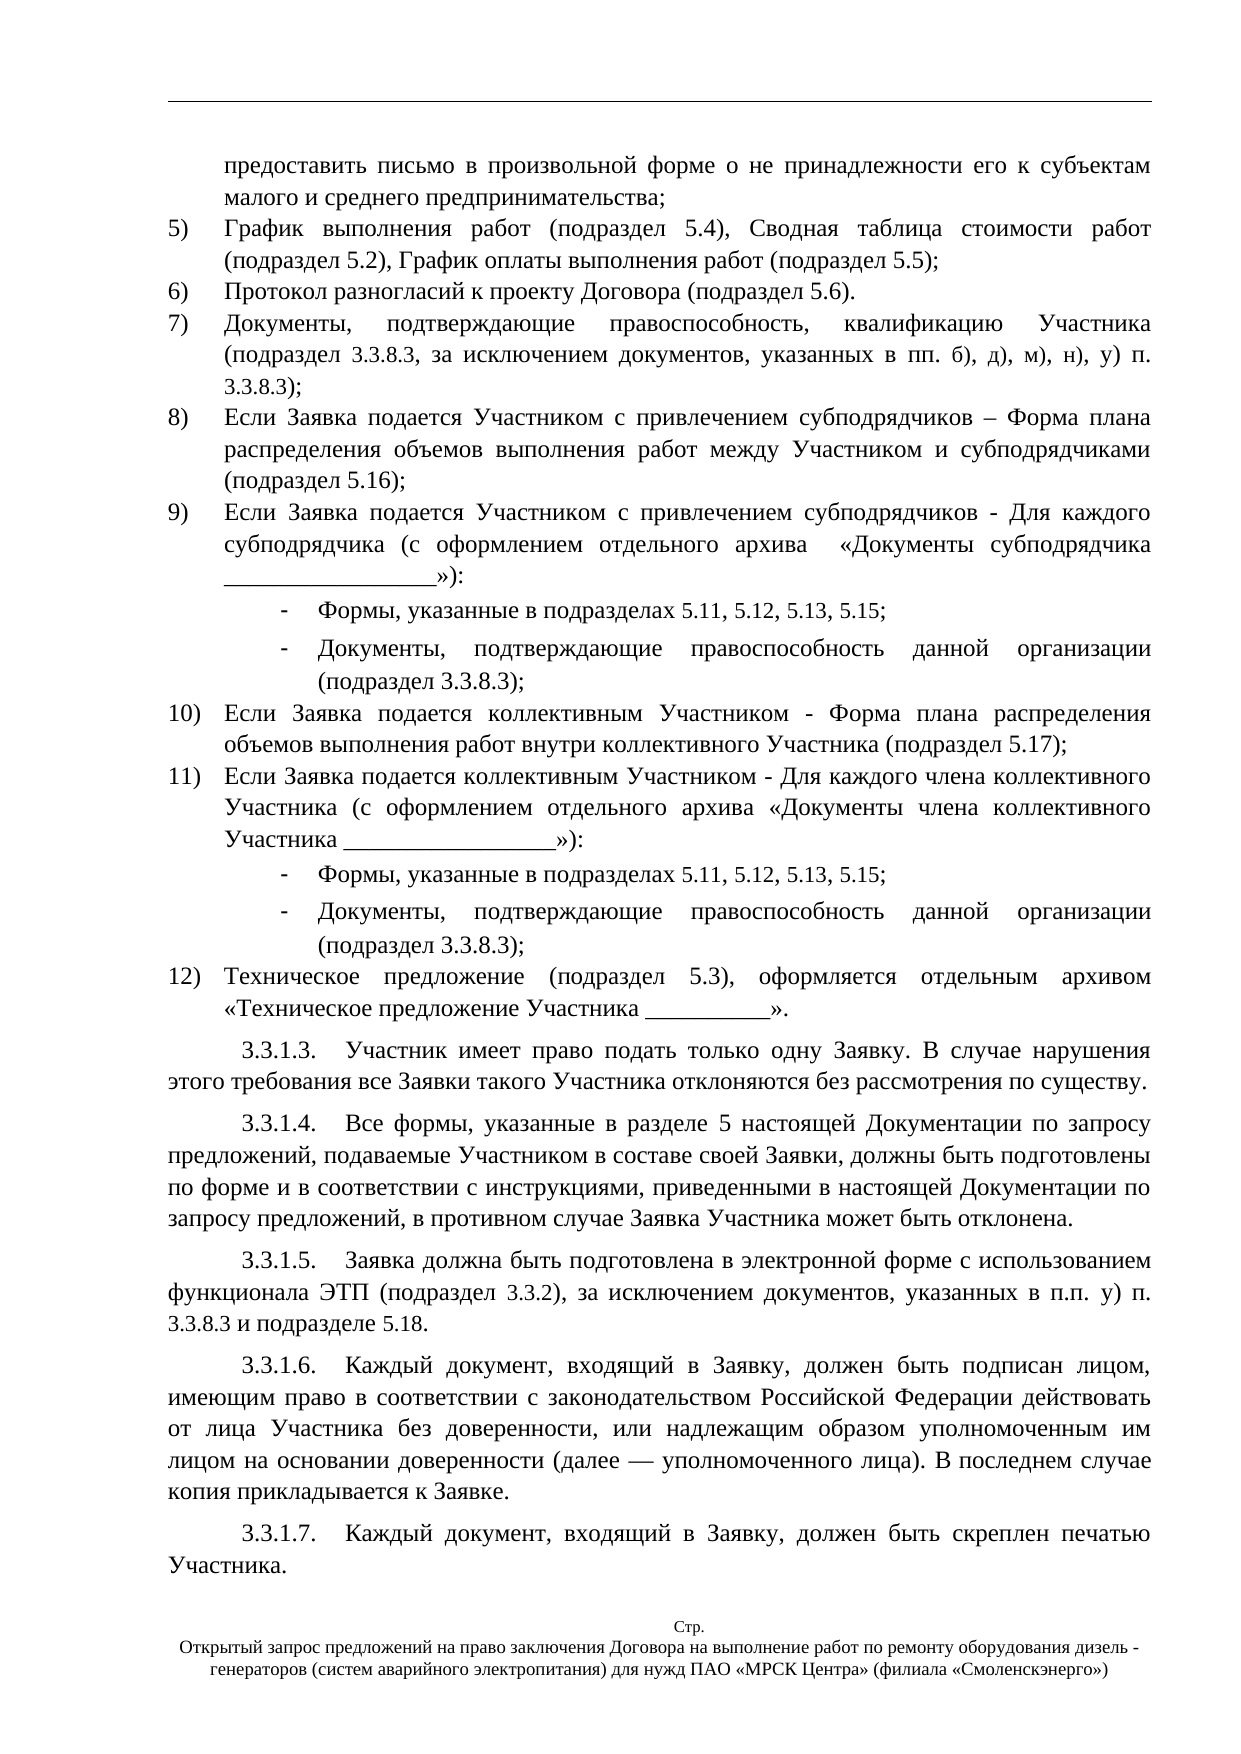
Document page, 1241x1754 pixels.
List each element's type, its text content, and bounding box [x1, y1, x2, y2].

list Техническое предложение (подраздел 5.3), оформляется отдельным архивом «Техническое предложение Участника __________». [168, 961, 1152, 1022]
list Заявка должна быть подготовлена в электронной форме с использованием функционала ЭТП (подраздел 3.3.2), за исключением документов, указанных в п.п. ф) п. 3.3.8.3 и подразделе 5.18. [168, 1245, 1152, 1337]
list Если Заявка подается Участником с привлечением субподрядчиков - Для каждого субподрядчика (с оформлением отдельного архива «Документы субподрядчика _________________»): [168, 497, 1152, 589]
list Участник имеет право подать только одну Заявку. В случае нарушения этого требования все Заявки такого Участника отклоняются без рассмотрения по существу. [168, 1035, 1152, 1095]
list Документы, подтверждающие правоспособность данной организации (подраздел 3.3.8.3); [280, 629, 1152, 695]
list Протокол разногласий к проекту Договора (подраздел 5.6). [168, 276, 1152, 305]
list Формы, указанные в подразделах 5.11, 5.12, 5.13, 5.15; [280, 856, 1152, 889]
list Документы, подтверждающие правоспособность, квалификацию Участника (подраздел 3.3.8.3, за исключением документов, указанных в пп. б), е), н), о), ф) п. 3.3.8.3); [168, 308, 1152, 400]
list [168, 150, 1152, 210]
list Документы, подтверждающие правоспособность данной организации (подраздел 3.3.8.3); [280, 893, 1152, 958]
list Все формы, указанные в разделе 5 настоящей Документации по запросу предложений, подаваемые Участником в составе своей Заявки, должны быть подготовлены по форме и в соответствии с инструкциями, приведенными в настоящей Документации по запросу предложений, в противном случае Заявка Участника может быть отклонена. [168, 1108, 1152, 1232]
list Каждый документ, входящий в Заявку, должен быть подписан лицом, имеющим право в соответствии с законодательством Российской Федерации действовать от лица Участника без доверенности, или надлежащим образом уполномоченным им лицом на основании доверенности (далее — уполномоченного лица). В последнем случае копия прикладывается к Заявке. [168, 1350, 1152, 1505]
list Если Заявка подается коллективным Участником - Форма плана распределения объемов выполнения работ внутри коллективного Участника (подраздел 5.17); [168, 698, 1152, 758]
list График выполнения работ (подраздел 5.4), Сводная таблица стоимости работ (подраздел 5.2), График оплаты выполнения работ (подраздел 5.5); [168, 213, 1152, 273]
list Если Заявка подается коллективным Участником - Для каждого члена коллективного Участника (с оформлением отдельного архива «Документы члена коллективного Участника _________________»): [168, 761, 1152, 853]
list Если Заявка подается Участником с привлечением субподрядчиков – Форма плана распределения объемов выполнения работ между Участником и субподрядчиками (подраздел 5.16); [168, 402, 1152, 494]
list Формы, указанные в подразделах 5.11, 5.12, 5.13, 5.15; [280, 592, 1152, 626]
list Каждый документ, входящий в Заявку, должен быть скреплен печатью Участника. [168, 1518, 1152, 1579]
